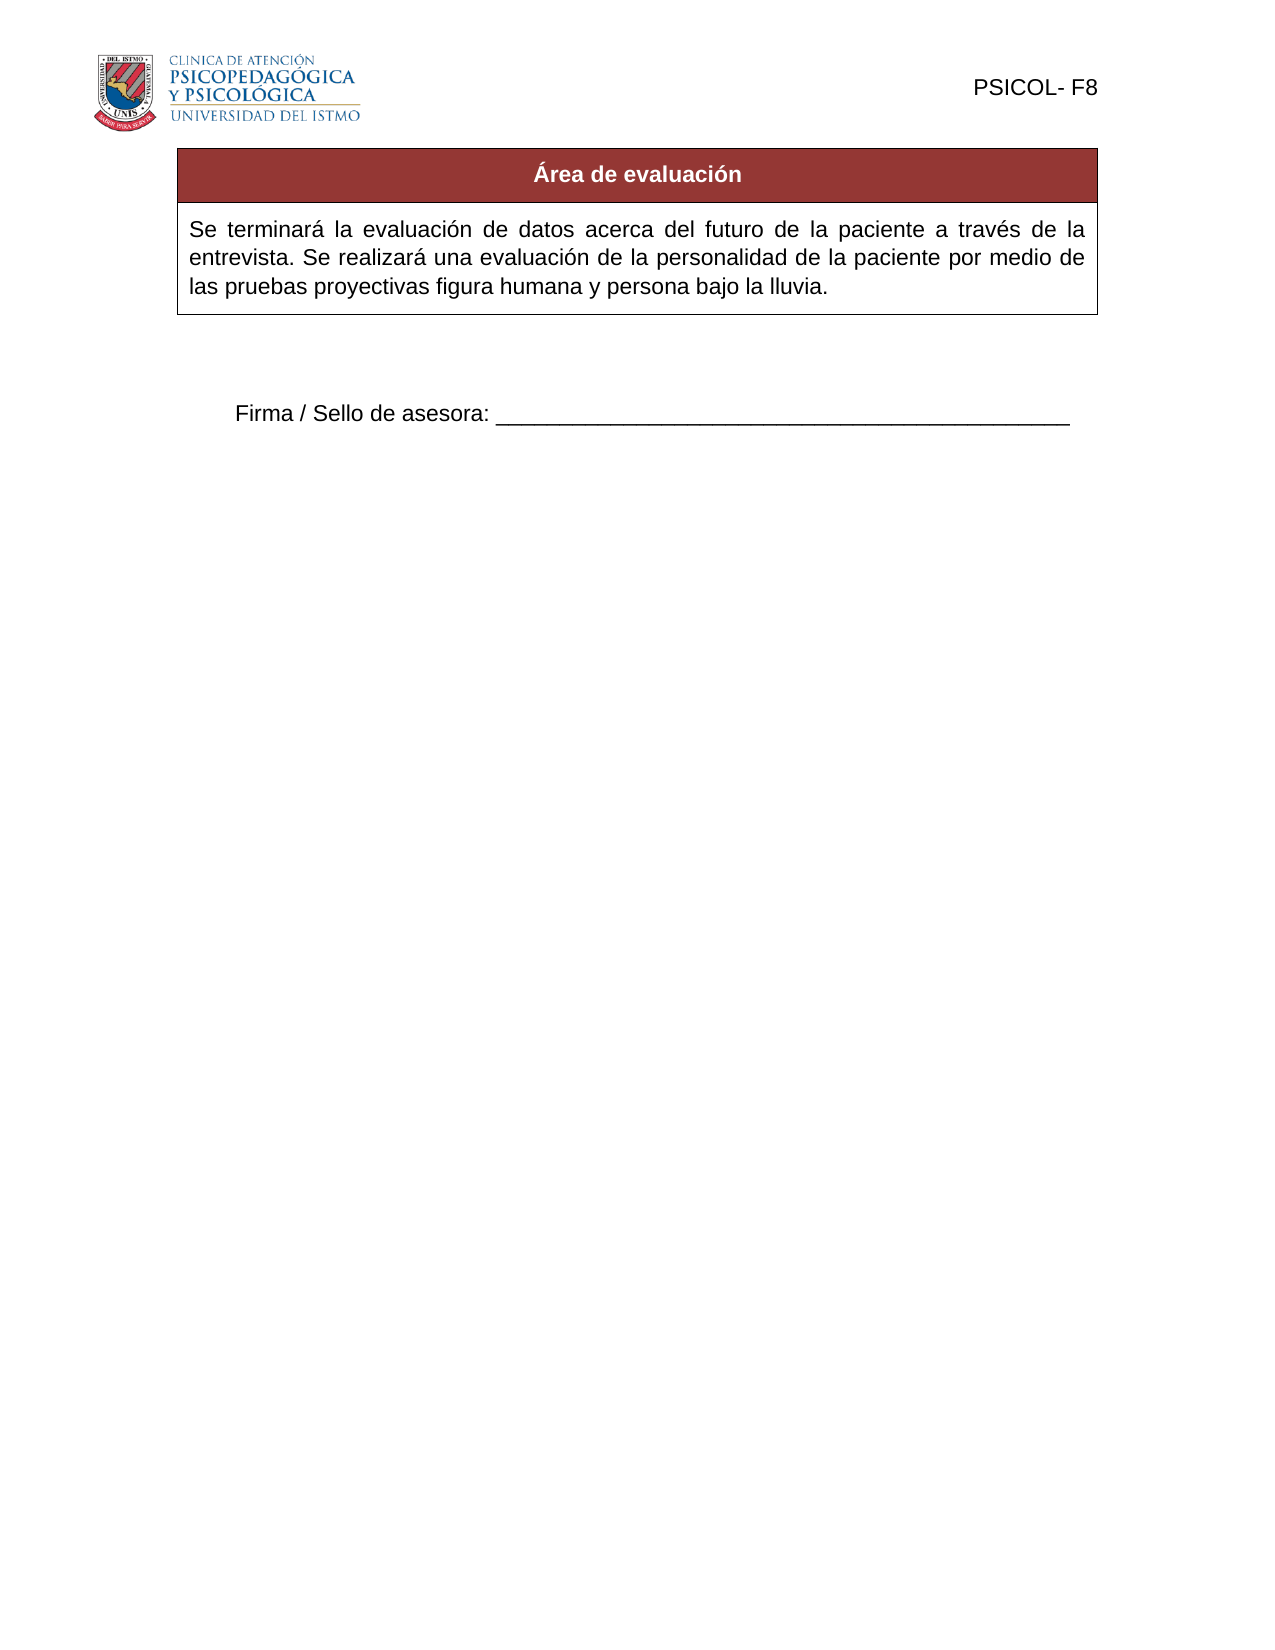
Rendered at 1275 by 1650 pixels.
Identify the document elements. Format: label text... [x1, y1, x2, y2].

table_cell Área de evaluación [178, 149, 1097, 202]
picture [42, 25, 422, 166]
table_cell Se terminará la evaluación de datos acerca del futuro de la paciente a través de la entrevista. Se realizará una evaluación de la personalidad de la paciente por medio de las pruebas proyectivas figura humana y persona bajo la lluvia. [178, 203, 1097, 313]
text Firma / Sello de asesora: _____________________________________________ [177, 400, 1127, 427]
